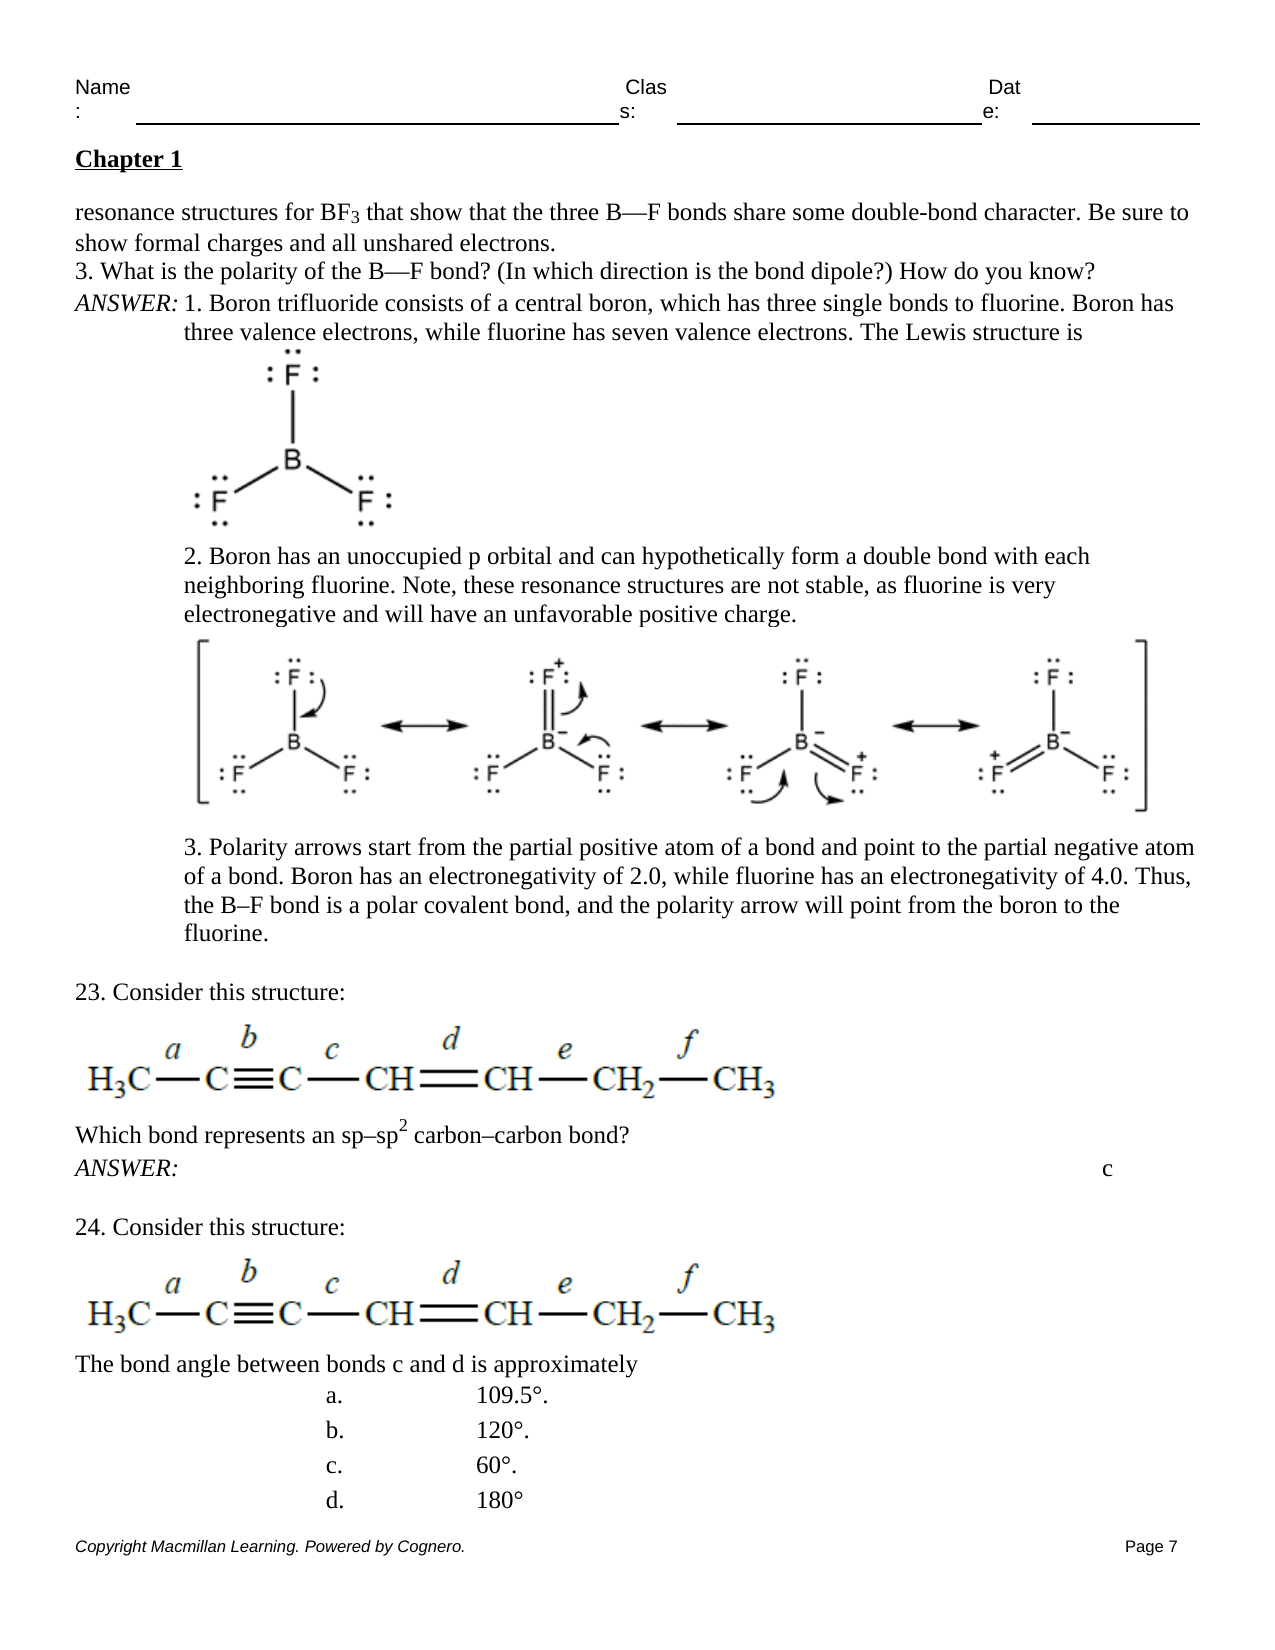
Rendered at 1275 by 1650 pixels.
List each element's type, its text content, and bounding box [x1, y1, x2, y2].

picture [75, 1006, 811, 1114]
picture [183, 345, 404, 541]
picture [183, 627, 1159, 832]
picture [75, 1240, 811, 1349]
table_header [75, 192, 1200, 950]
table_header 23. Consider this structure: Which bond represents an sp–sp2 carbon–carbon bond? [75, 978, 1200, 1185]
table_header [75, 1212, 1200, 1517]
